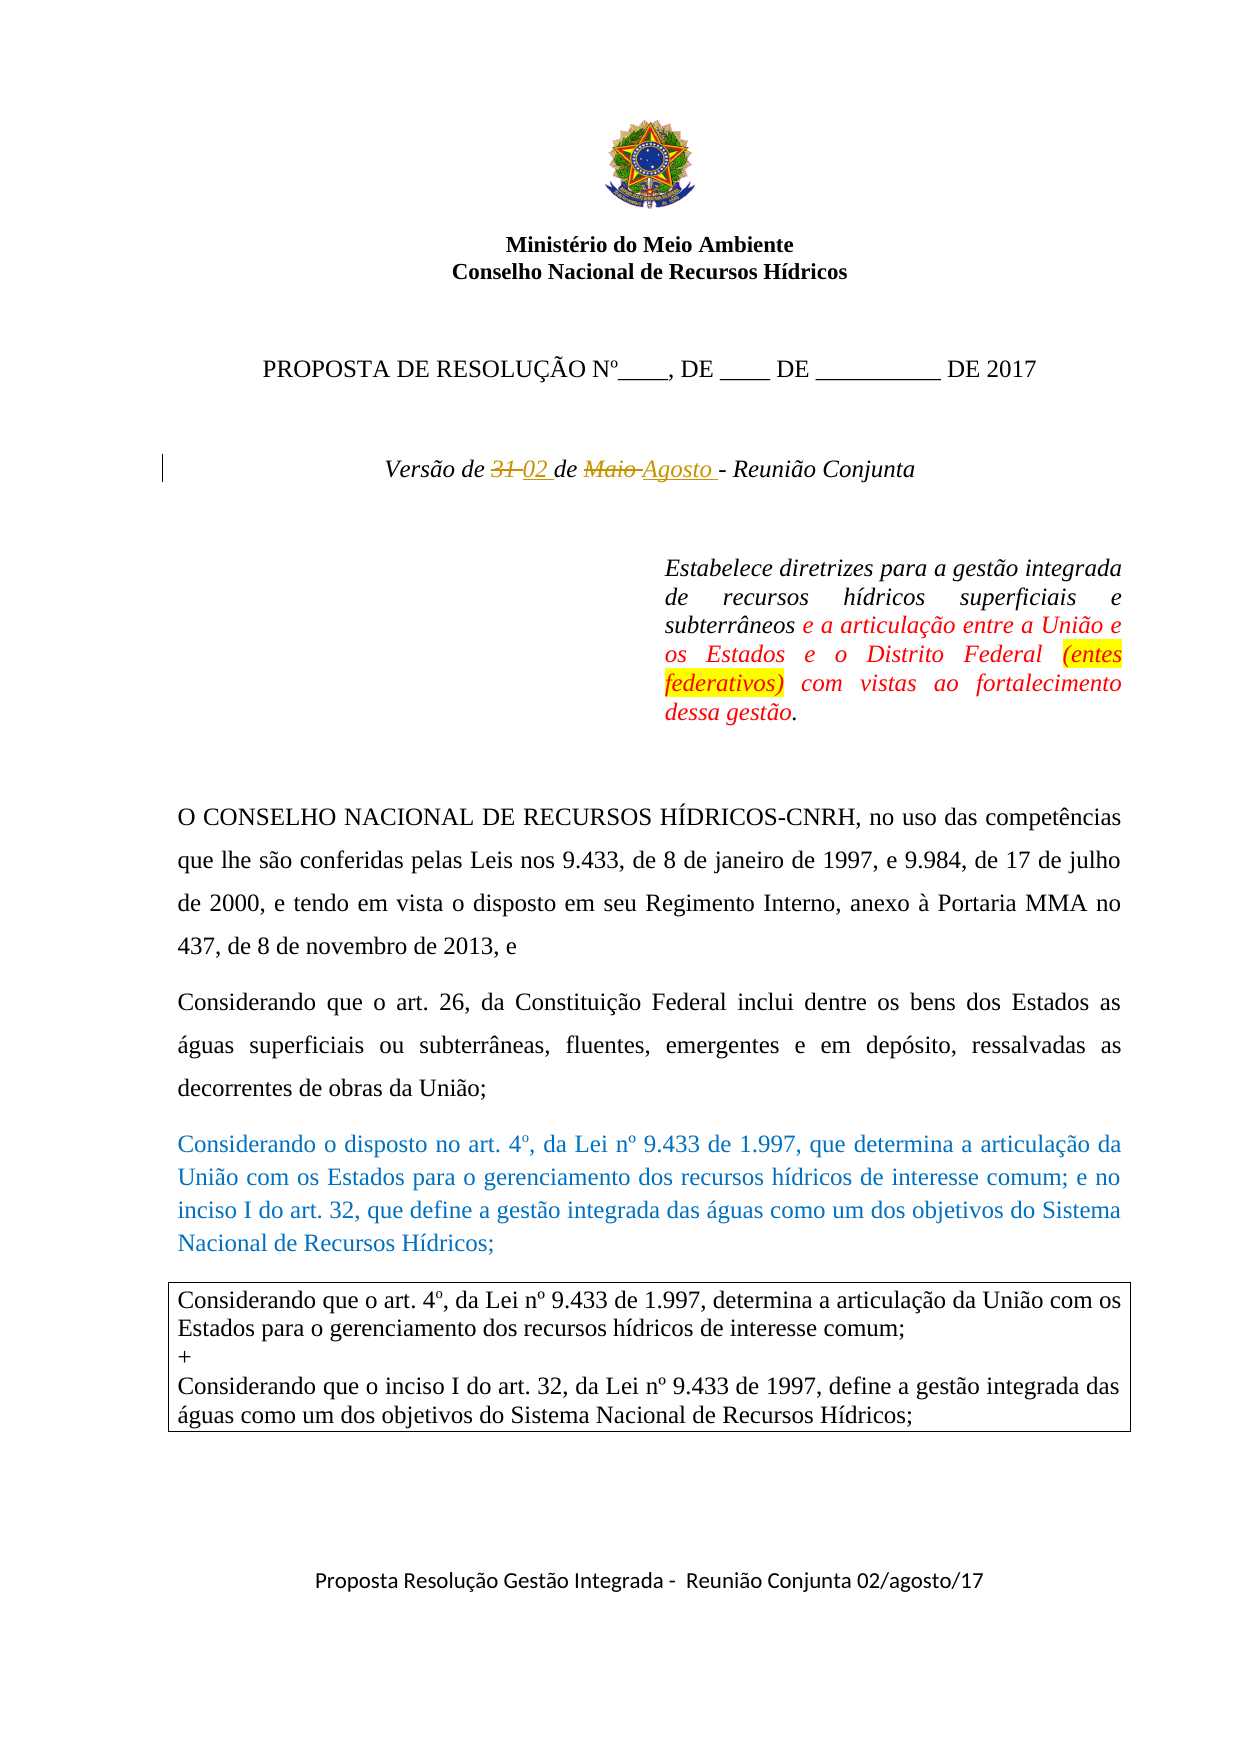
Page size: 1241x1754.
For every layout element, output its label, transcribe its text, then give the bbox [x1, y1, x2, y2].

text Estabelece diretrizes para a gestão integrada de recursos hídricos superficiais e subterrâneos e a articulação entre a União e os Estados e o Distrito Federal (entes federativos) com vistas ao fortalecimento dessa gestão. [664, 553, 1122, 725]
text Considerando que o art. 26, da Constituição Federal inclui dentre os bens dos Estados as águas superficiais ou subterrâneas, fluentes, emergentes e em depósito, ressalvadas as decorrentes de obras da União; [177, 987, 1122, 1102]
picture [603, 118, 696, 211]
text Considerando que o art. 4o, da Lei nº 9.433 de 1.997, determina a articulação da União com os Estados para o gerenciamento dos recursos hídricos de interesse comum; [169, 1283, 1130, 1342]
text Considerando o disposto no art. 4o, da Lei nº 9.433 de 1.997, que determina a articulação da União com os Estados para o gerenciamento dos recursos hídricos de interesse comum; e no inciso I do art. 32, que define a gestão integrada das águas como um dos objetivos do Sistema Nacional de Recursos Hídricos; [177, 1129, 1122, 1256]
text PROPOSTA DE RESOLUÇÃO Nº____, DE ____ DE __________ DE 2017 [177, 354, 1122, 383]
text Ministério do Meio Ambiente Conselho Nacional de Recursos Hídricos [177, 231, 1122, 284]
text Considerando que o inciso I do art. 32, da Lei nº 9.433 de 1997, define a gestão integrada das águas como um dos objetivos do Sistema Nacional de Recursos Hídricos; [169, 1368, 1130, 1431]
text O CONSELHO NACIONAL DE RECURSOS HÍDRICOS-CNRH, no uso das competências que lhe são conferidas pelas Leis nos 9.433, de 8 de janeiro de 1997, e 9.984, de 17 de julho de 2000, e tendo em vista o disposto em seu Regimento Interno, anexo à Portaria MMA no 437, de 8 de novembro de 2013, e [177, 802, 1122, 960]
text + [177, 1342, 1122, 1368]
text Versão de de - Reunião Conjunta [177, 454, 1122, 482]
